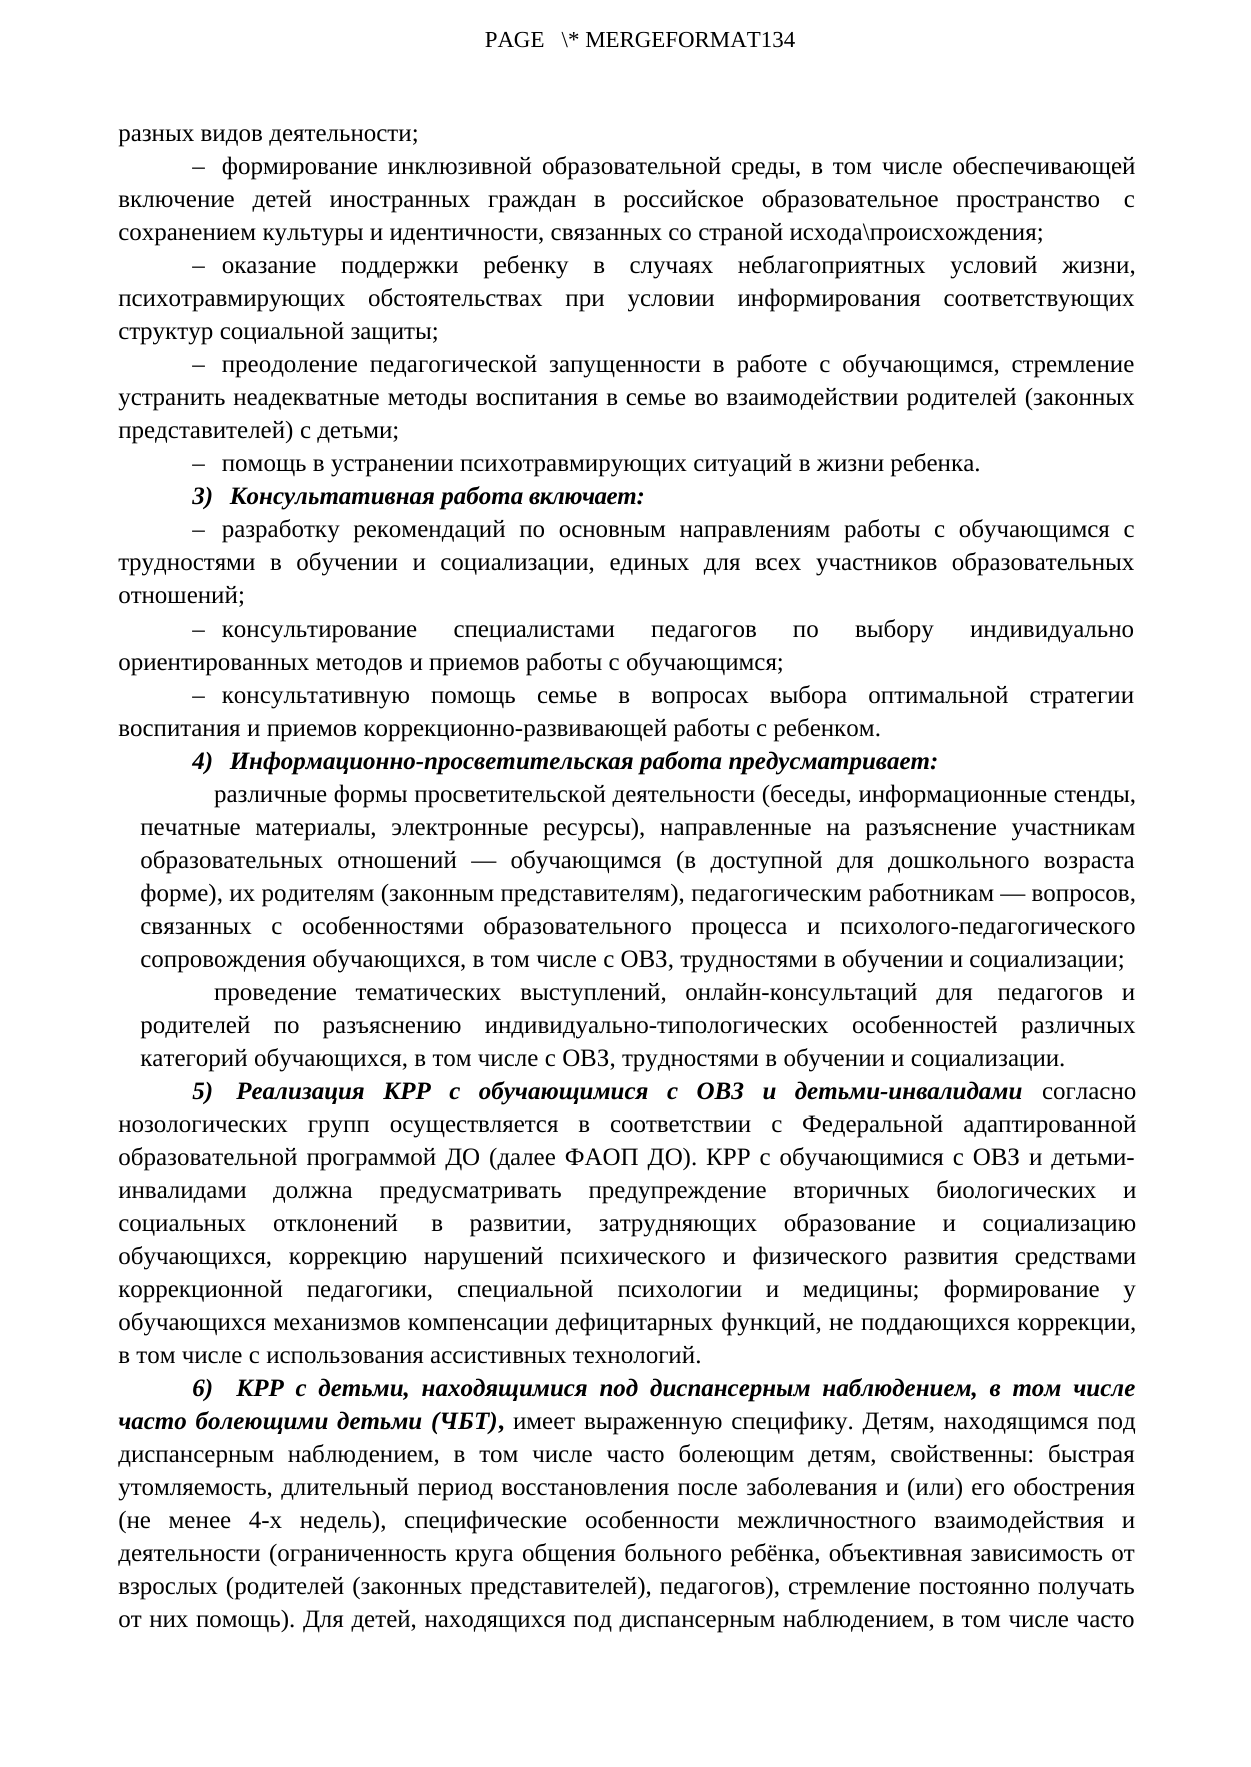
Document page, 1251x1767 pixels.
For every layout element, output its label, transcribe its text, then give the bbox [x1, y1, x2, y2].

list оказание поддержки ребенку в случаях неблагоприятных условий жизни, психотравмирующих обстоятельствах при условии информирования соответствующих структур социальной защиты; [118, 250, 1136, 345]
list консультативную помощь семье в вопросах выбора оптимальной стратегии воспитания и приемов коррекционно-развивающей работы с ребенком. [118, 680, 1135, 741]
list Реализация КРР с обучающимися с ОВЗ и детьми-инвалидами согласно нозологических групп осуществляется в соответствии с Федеральной адаптированной образовательной программой ДО (далее ФАОП ДО). КРР с обучающимися с ОВЗ и детьми-инвалидами должна предусматривать предупреждение вторичных биологических и социальных отклонений в развитии, затрудняющих образование и социализацию обучающихся, коррекцию нарушений психического и физического развития средствами коррекционной педагогики, специальной психологии и медицины; формирование у обучающихся механизмов компенсации дефицитарных функций, не поддающихся коррекции, в том числе с использования ассистивных технологий. [118, 1076, 1136, 1369]
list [118, 1373, 1136, 1633]
list преодоление педагогической запущенности в работе с обучающимся, стремление устранить неадекватные методы воспитания в семье во взаимодействии родителей (законных представителей) с детьми; [118, 349, 1135, 444]
list помощь в устранении психотравмирующих ситуаций в жизни ребенка. [118, 448, 1161, 477]
list формирование инклюзивной образовательной среды, в том числе обеспечивающей включение детей иностранных граждан в российское образовательное пространство с сохранением культуры и идентичности, связанных со страной исхода\происхождения; [118, 151, 1136, 246]
text различные формы просветительской деятельности (беседы, информационные стенды, печатные материалы, электронные ресурсы), направленные на разъяснение участникам образовательных отношений — обучающимся (в доступной для дошкольного возраста форме), их родителям (законным представителям), педагогическим работникам — вопросов, связанных с особенностями образовательного процесса и психолого-педагогического сопровождения обучающихся, в том числе с ОВЗ, трудностями в обучении и социализации; [140, 779, 1136, 973]
list Информационно-просветительская работа предусматривает: [192, 746, 1161, 774]
list разработку рекомендаций по основным направлениям работы с обучающимся с трудностями в обучении и социализации, единых для всех участников образовательных отношений; [118, 514, 1135, 609]
list Консультативная работа включает: [192, 481, 1161, 510]
list консультирование специалистами педагогов по выбору индивидуально ориентированных методов и приемов работы с обучающимся; [118, 614, 1135, 675]
text проведение тематических выступлений, онлайн-консультаций для педагогов и родителей по разъяснению индивидуально-типологических особенностей различных категорий обучающихся, в том числе с ОВЗ, трудностями в обучении и социализации. [140, 977, 1136, 1072]
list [118, 118, 1136, 147]
